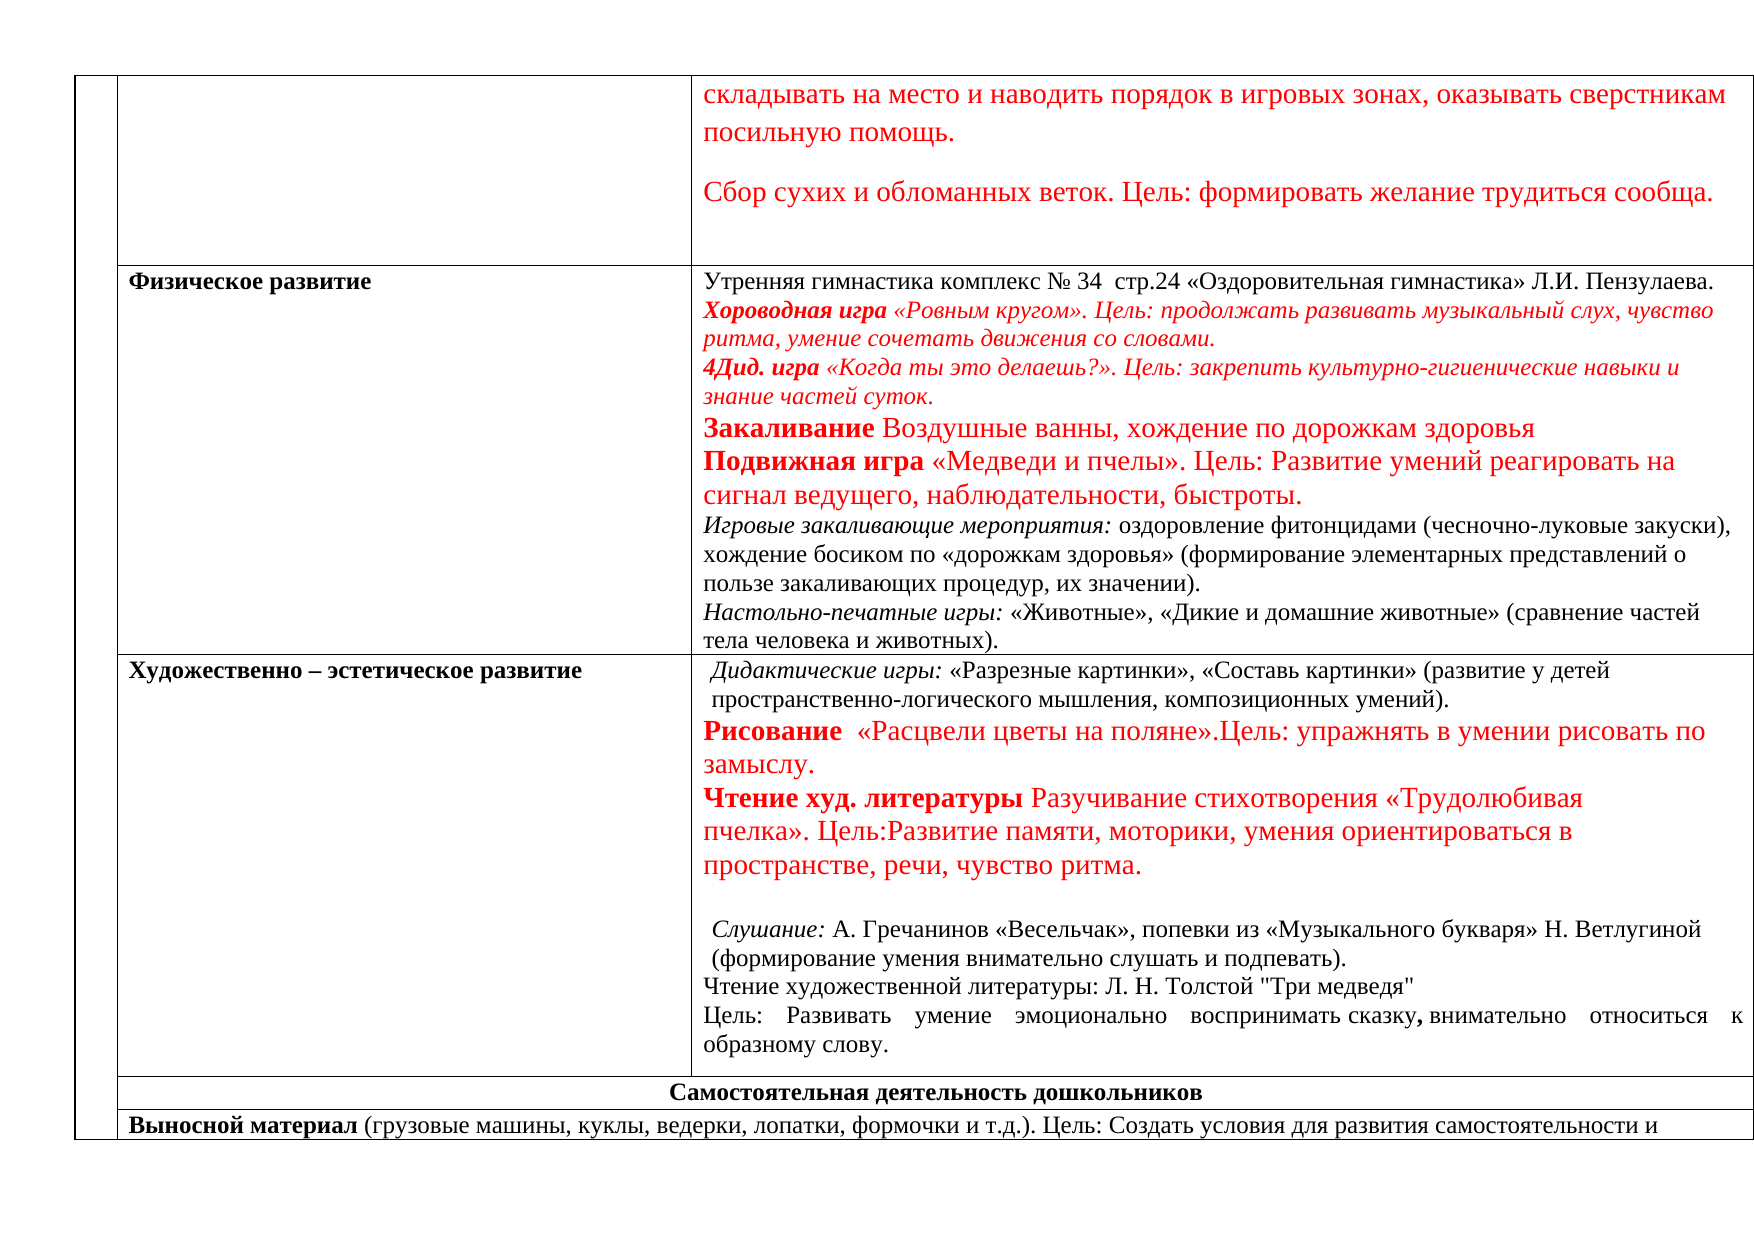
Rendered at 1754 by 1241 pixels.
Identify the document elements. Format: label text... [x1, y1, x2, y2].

table_cell Дидактические игры: «Разрезные картинки», «Составь картинки» (развитие у детей пространственно-логического мышления, композиционных умений). Рисование «Расцвели цветы на поляне».Цель: упражнять в умении рисовать по замыслу. Чтение худ. литературы Разучивание стихотворения «Трудолюбивая пчелка». Цель:Развитие памяти, моторики, умения ориентироваться в пространстве, речи, чувство ритма. Слушание: А. Гречанинов «Весельчак», попевки из «Музыкального букваря» Н. Ветлугиной (формирование умения внимательно слушать и подпевать). Чтение художественной литературы: Л. Н. Толстой "Три медведя" Цель: Развивать умение эмоционально воспринимать сказку, внимательно относиться к образному слову. [692, 655, 1753, 1076]
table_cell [692, 76, 1753, 265]
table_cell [118, 76, 691, 265]
table_cell Физическое развитие [118, 266, 691, 654]
table_cell Утренняя гимнастика комплекс № 34 стр.24 «Оздоровительная гимнастика» Л.И. Пензулаева. Хороводная игра «Ровным кругом». Цель: продолжать развивать музыкальный слух, чувство ритма, умение сочетать движения со словами. 4Дид. игра «Когда ты это делаешь?». Цель: закрепить культурно-гигиенические навыки и знание частей суток. Закаливание Воздушные ванны, хождение по дорожкам здоровья Подвижная игра «Медведи и пчелы». Цель: Развитие умений реагировать на сигнал ведущего, наблюдательности, быстроты. Игровые закаливающие мероприятия: оздоровление фитонцидами (чесночно-луковые закуски), хождение босиком по «дорожкам здоровья» (формирование элементарных представлений о пользе закаливающих процедур, их значении). Настольно-печатные игры: «Животные», «Дикие и домашние животные» (сравнение частей тела человека и животных). [692, 266, 1753, 654]
table_cell Художественно – эстетическое развитие [118, 655, 691, 1076]
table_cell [118, 1110, 1753, 1139]
table_cell Самостоятельная деятельность дошкольников [118, 1077, 1753, 1109]
